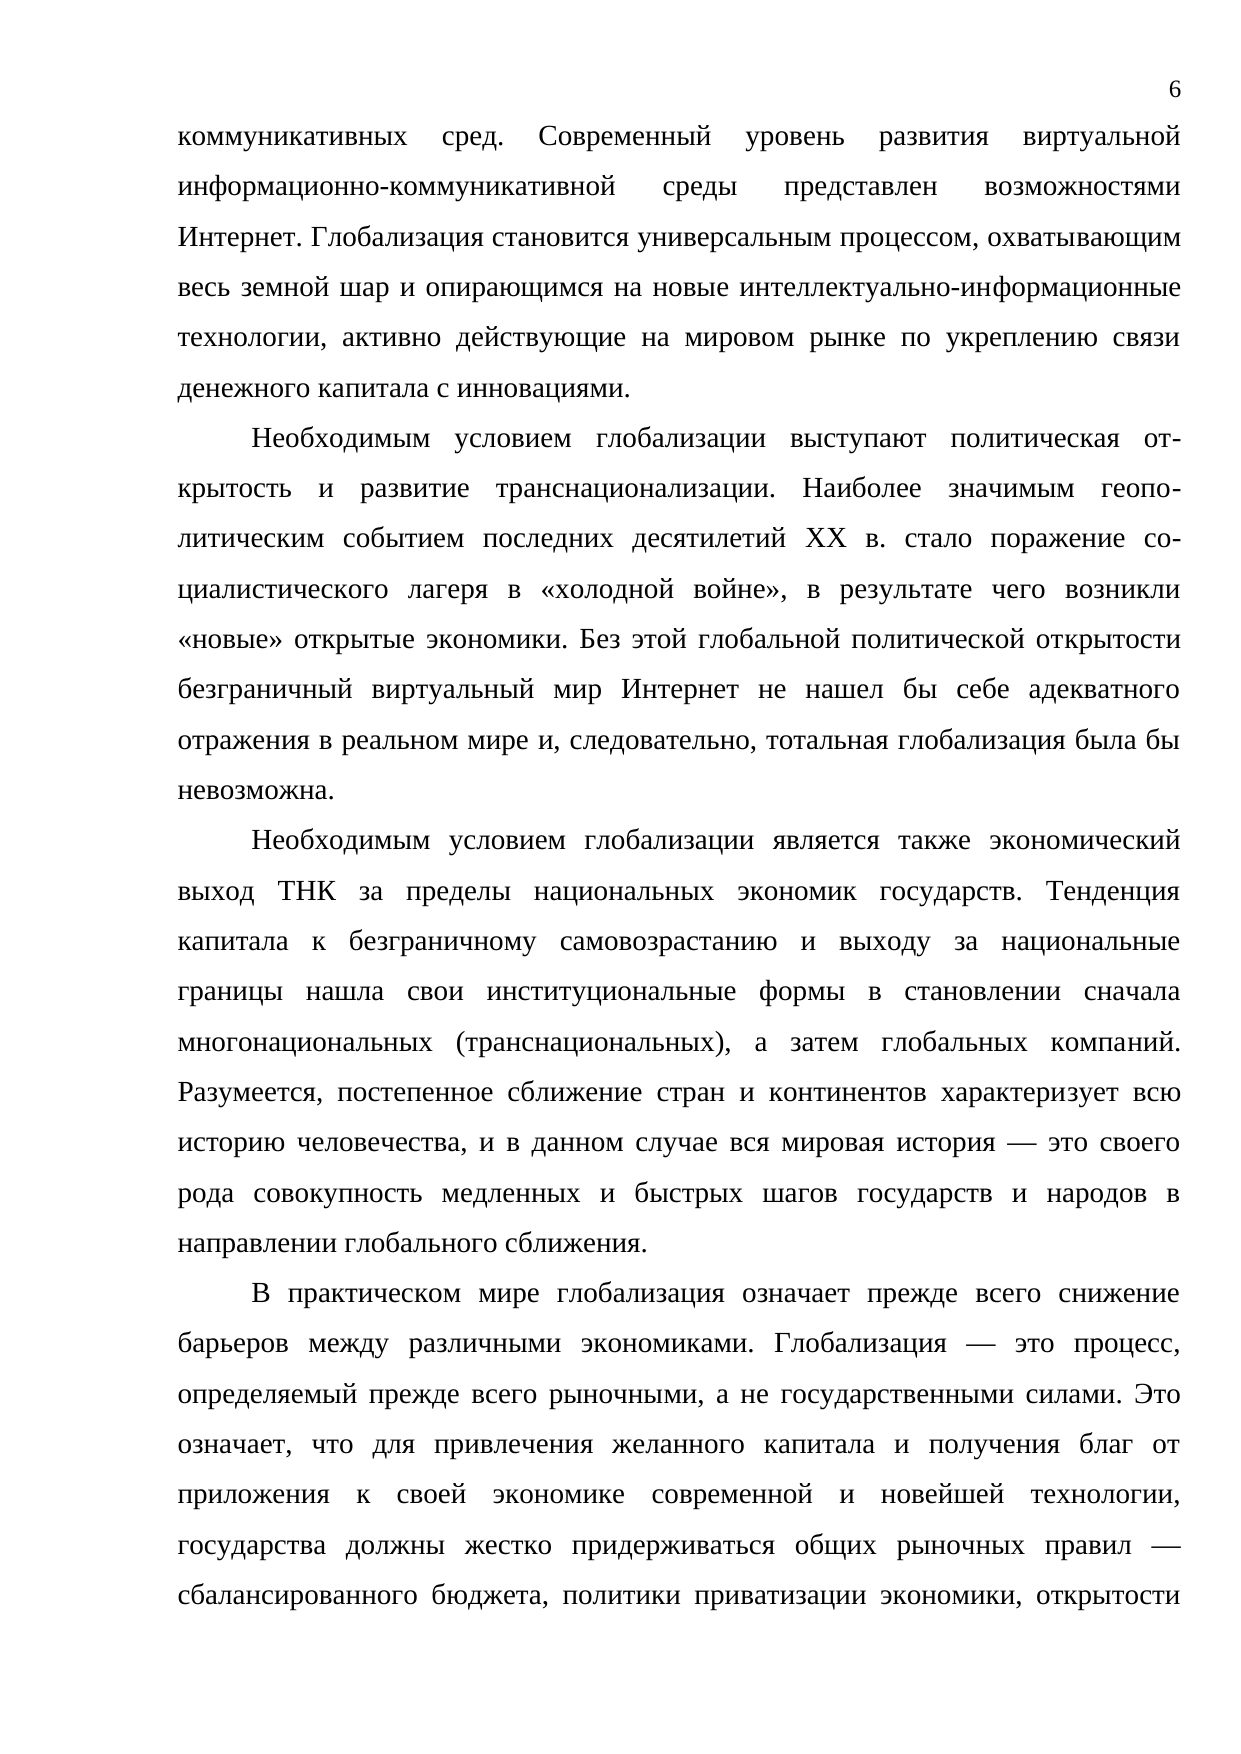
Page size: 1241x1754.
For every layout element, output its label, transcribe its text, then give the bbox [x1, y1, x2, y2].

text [177, 1275, 1181, 1611]
text Необходимым условием глобализации выступают политическая открытость и развитие транснационализации. Наиболее значимым геополитическим событием последних десятилетий XX в. стало поражение социалистического лагеря в «холодной войне», в результате чего возникли «новые» открытые экономики. Без этой глобальной политической открытости безграничный виртуальный мир Интернет не нашел бы себе адекватного отражения в реальном мире и, следовательно, тотальная глобализация была бы невозможна. [177, 420, 1181, 806]
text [177, 118, 1181, 403]
text Необходимым условием глобализации является также экономический выход ТНК за пределы национальных экономик государств. Тенденция капитала к безграничному самовозрастанию и выходу за национальные границы нашла свои институциональные формы в становлении сначала многонациональных (транснациональных), а затем глобальных компаний. Разумеется, постепенное сближение стран и континентов характеризует всю историю человечества, и в данном случае вся мировая история — это своего рода совокупность медленных и быстрых шагов государств и народов в направлении глобального сближения. [177, 822, 1181, 1258]
